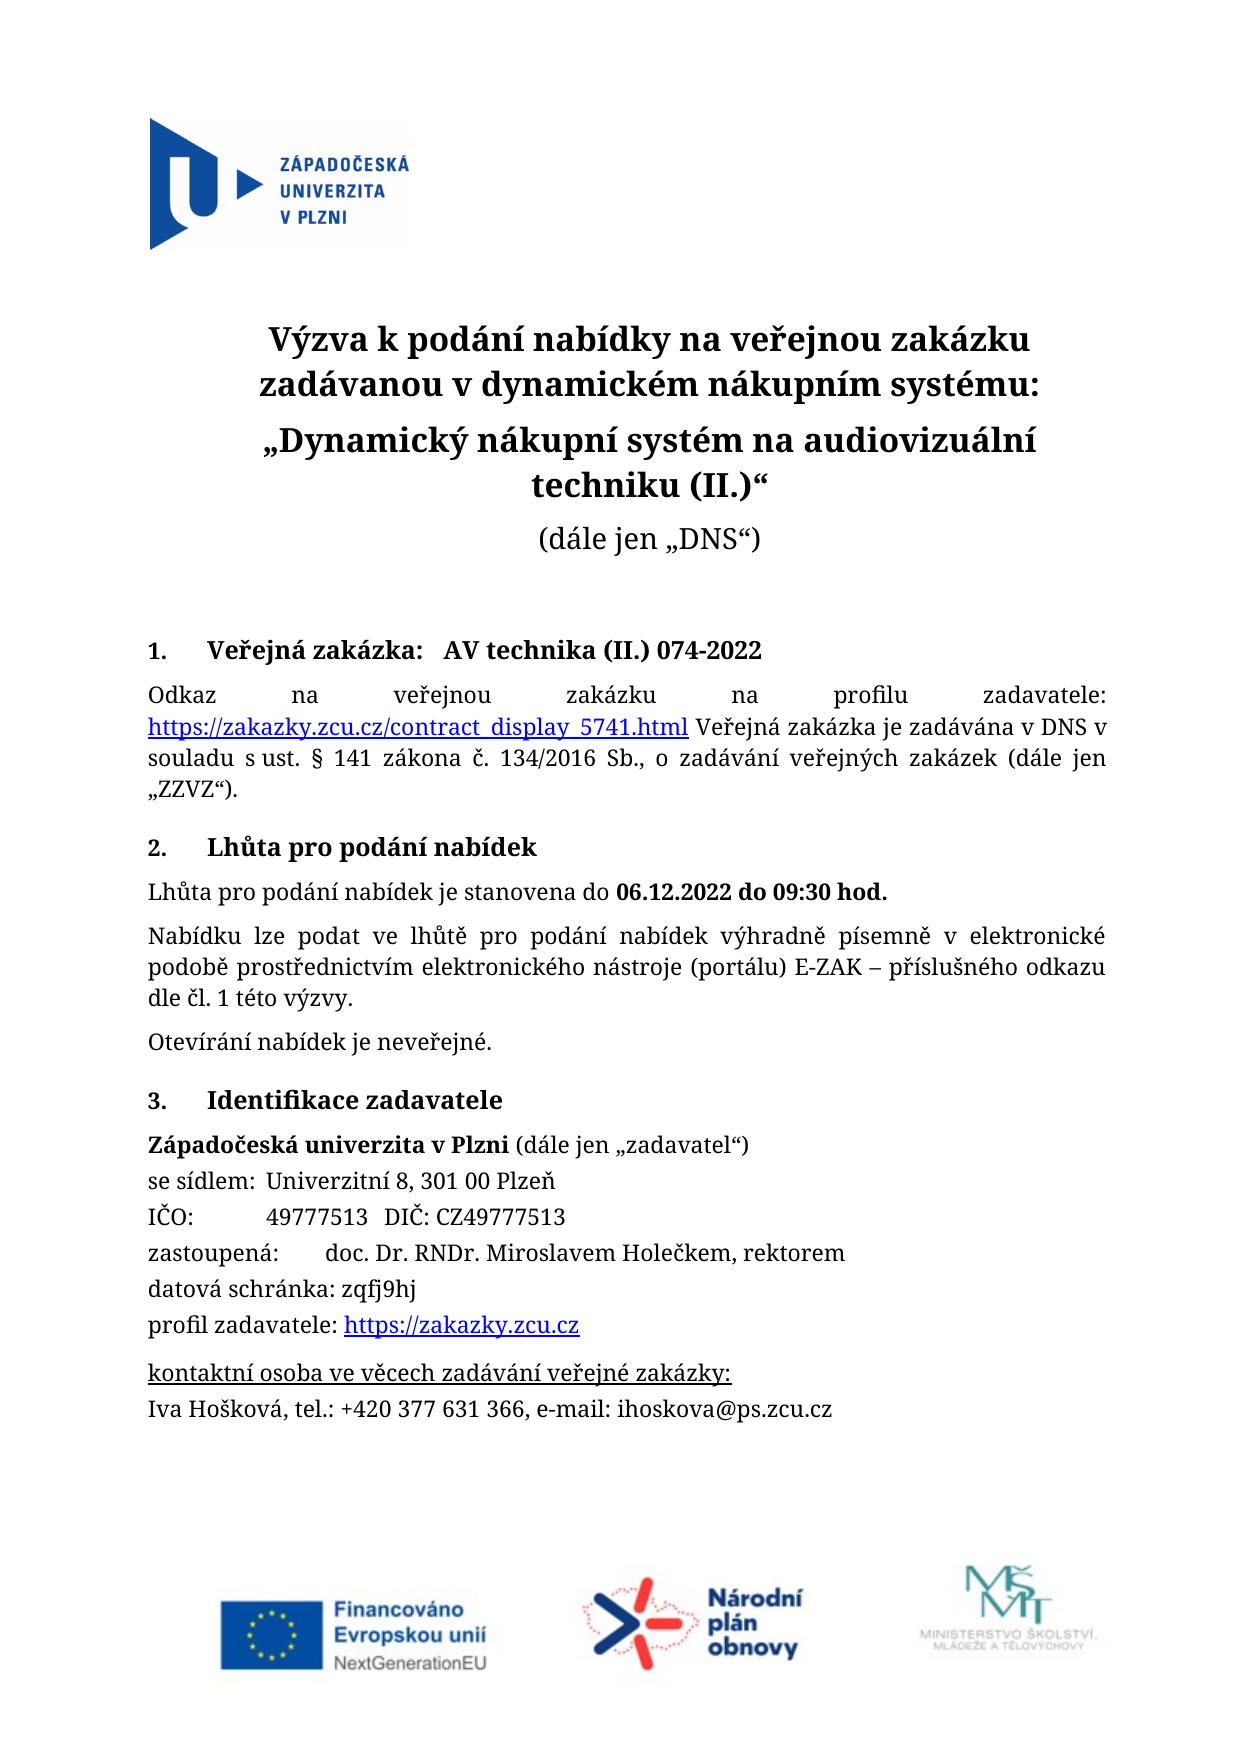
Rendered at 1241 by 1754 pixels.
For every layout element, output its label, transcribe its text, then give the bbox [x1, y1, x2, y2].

text IČO: 49777513 DIČ: CZ49777513 [148, 1201, 1107, 1232]
picture [150, 118, 409, 250]
text Západočeská univerzita v Plzni (dále jen „zadavatel“) [148, 1129, 1107, 1160]
text Iva Hošková, tel.: +420 377 631 366, e-mail: ihoskova@ps.zcu.cz [148, 1393, 1107, 1424]
text „Dynamický nákupní systém na audiovizuální techniku (II.)“ [192, 417, 1107, 508]
text kontaktní osoba ve věcech zadávání veřejné zakázky: [148, 1357, 1107, 1388]
subtitle Identifikace zadavatele [148, 1082, 1107, 1116]
text zastoupená: doc. Dr. RNDr. Miroslavem Holečkem, rektorem [148, 1237, 1107, 1268]
text Lhůta pro podání nabídek je stanovena do 06.12.2022 do 09:30 hod. [148, 876, 1107, 907]
picture [192, 1517, 1152, 1698]
subtitle Veřejná zakázka: AV technika (II.) 074-2022 [148, 633, 1107, 667]
text Výzva k podání nabídky na veřejnou zakázku zadávanou v dynamickém nákupním systému: [192, 316, 1107, 406]
text datová schránka: zqfj9hj [148, 1273, 1107, 1304]
text Nabídku lze podat ve lhůtě pro podání nabídek výhradně písemně v elektronické podobě prostřednictvím elektronického nástroje (portálu) E-ZAK – příslušného odkazu dle čl. 1 této výzvy. [148, 920, 1107, 1013]
text Odkaz na veřejnou zakázku na profilu zadavatele: https://zakazky.zcu.cz/contract_display_5741.html Veřejná zakázka je zadávána v DNS v souladu s ust. § 141 zákona č. 134/2016 Sb., o zadávání veřejných zakázek (dále jen „ZZVZ“). [148, 679, 1107, 804]
text se sídlem: Univerzitní 8, 301 00 Plzeň [148, 1165, 1107, 1196]
text Otevírání nabídek je neveřejné. [148, 1026, 1107, 1057]
text (dále jen „DNS“) [192, 518, 1107, 558]
subtitle Lhůta pro podání nabídek [148, 829, 1107, 863]
text profil zadavatele: https://zakazky.zcu.cz [148, 1308, 1107, 1340]
